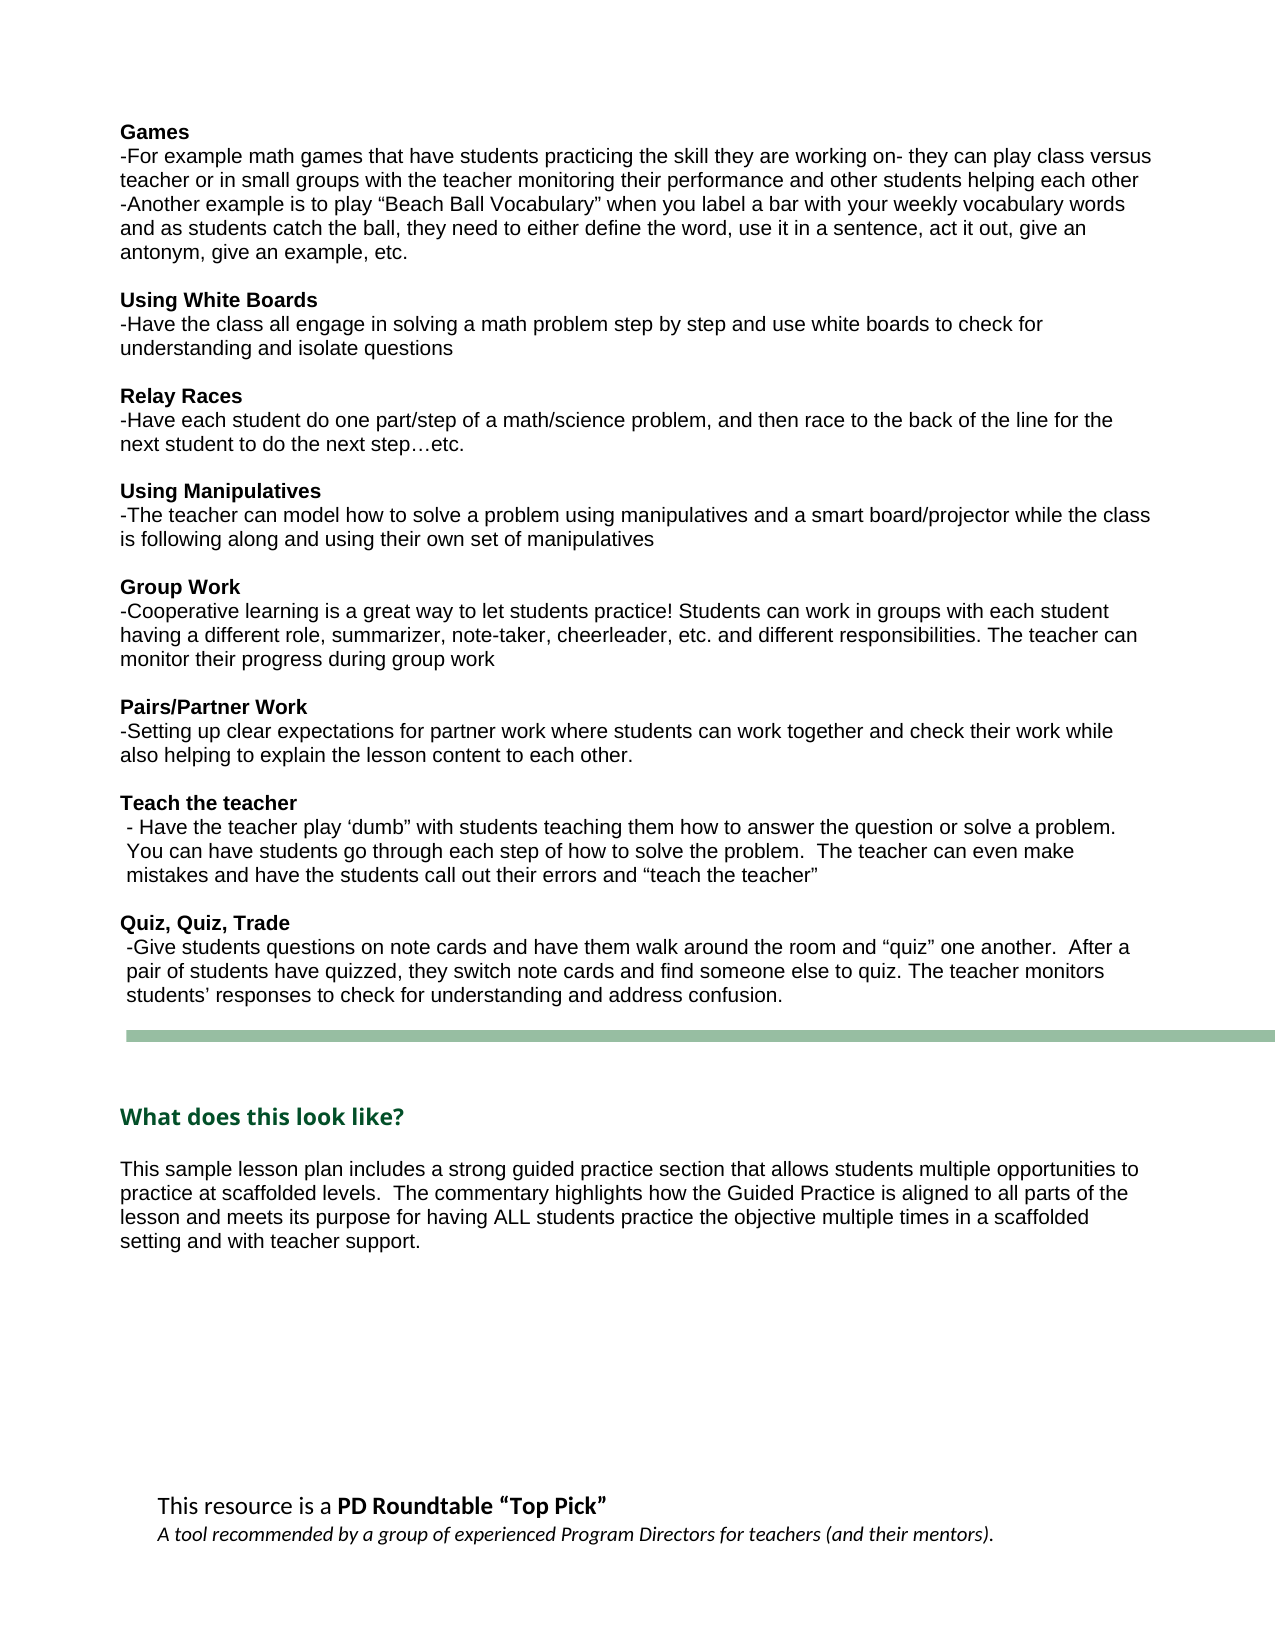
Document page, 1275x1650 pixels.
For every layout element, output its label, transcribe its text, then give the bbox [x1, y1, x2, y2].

subtitle -Setting up clear expectations for partner work where students can work together and check their work while also helping to explain the lesson content to each other. [120, 719, 1155, 767]
subtitle -Have the class all engage in solving a math problem step by step and use white boards to check for understanding and isolate questions [120, 312, 1155, 359]
subtitle Relay Races [120, 383, 1155, 407]
subtitle -The teacher can model how to solve a problem using manipulatives and a smart board/projector while the class is following along and using their own set of manipulatives [120, 503, 1155, 551]
subtitle Using White Boards [120, 288, 1155, 312]
subtitle -Give students questions on note cards and have them walk around the room and “quiz” one another. After a pair of students have quizzed, they switch note cards and find someone else to quiz. The teacher monitors students’ responses to check for understanding and address confusion. [126, 934, 1155, 1006]
subtitle Games [120, 120, 1155, 144]
subtitle What does this look like? [120, 1101, 1155, 1133]
subtitle Quiz, Quiz, Trade [120, 911, 1155, 934]
subtitle Teach the teacher [120, 791, 1155, 815]
subtitle -Cooperative learning is a great way to let students practice! Students can work in groups with each student having a different role, summarizer, note-taker, cheerleader, etc. and different responsibilities. The teacher can monitor their progress during group work [120, 599, 1155, 671]
subtitle Using Manipulatives [120, 479, 1155, 503]
subtitle -Another example is to play “Beach Ball Vocabulary” when you label a bar with your weekly vocabulary words and as students catch the ball, they need to either define the word, use it in a sentence, act it out, give an antonym, give an example, etc. [120, 192, 1155, 264]
subtitle -For example math games that have students practicing the skill they are working on- they can play class versus teacher or in small groups with the teacher monitoring their performance and other students helping each other [120, 144, 1155, 192]
subtitle - Have the teacher play ‘dumb” with students teaching them how to answer the question or solve a problem. You can have students go through each step of how to solve the problem. The teacher can even make mistakes and have the students call out their errors and “teach the teacher” [126, 815, 1155, 887]
picture [126, 1030, 1275, 1042]
subtitle Pairs/Partner Work [120, 695, 1155, 719]
subtitle This sample lesson plan includes a strong guided practice section that allows students multiple opportunities to practice at scaffolded levels. The commentary highlights how the Guided Practice is aligned to all parts of the lesson and meets its purpose for having ALL students practice the objective multiple times in a scaffolded setting and with teacher support. [120, 1157, 1155, 1252]
subtitle Group Work [120, 575, 1155, 599]
subtitle -Have each student do one part/step of a math/science problem, and then race to the back of the line for the next student to do the next step…etc. [120, 407, 1155, 455]
